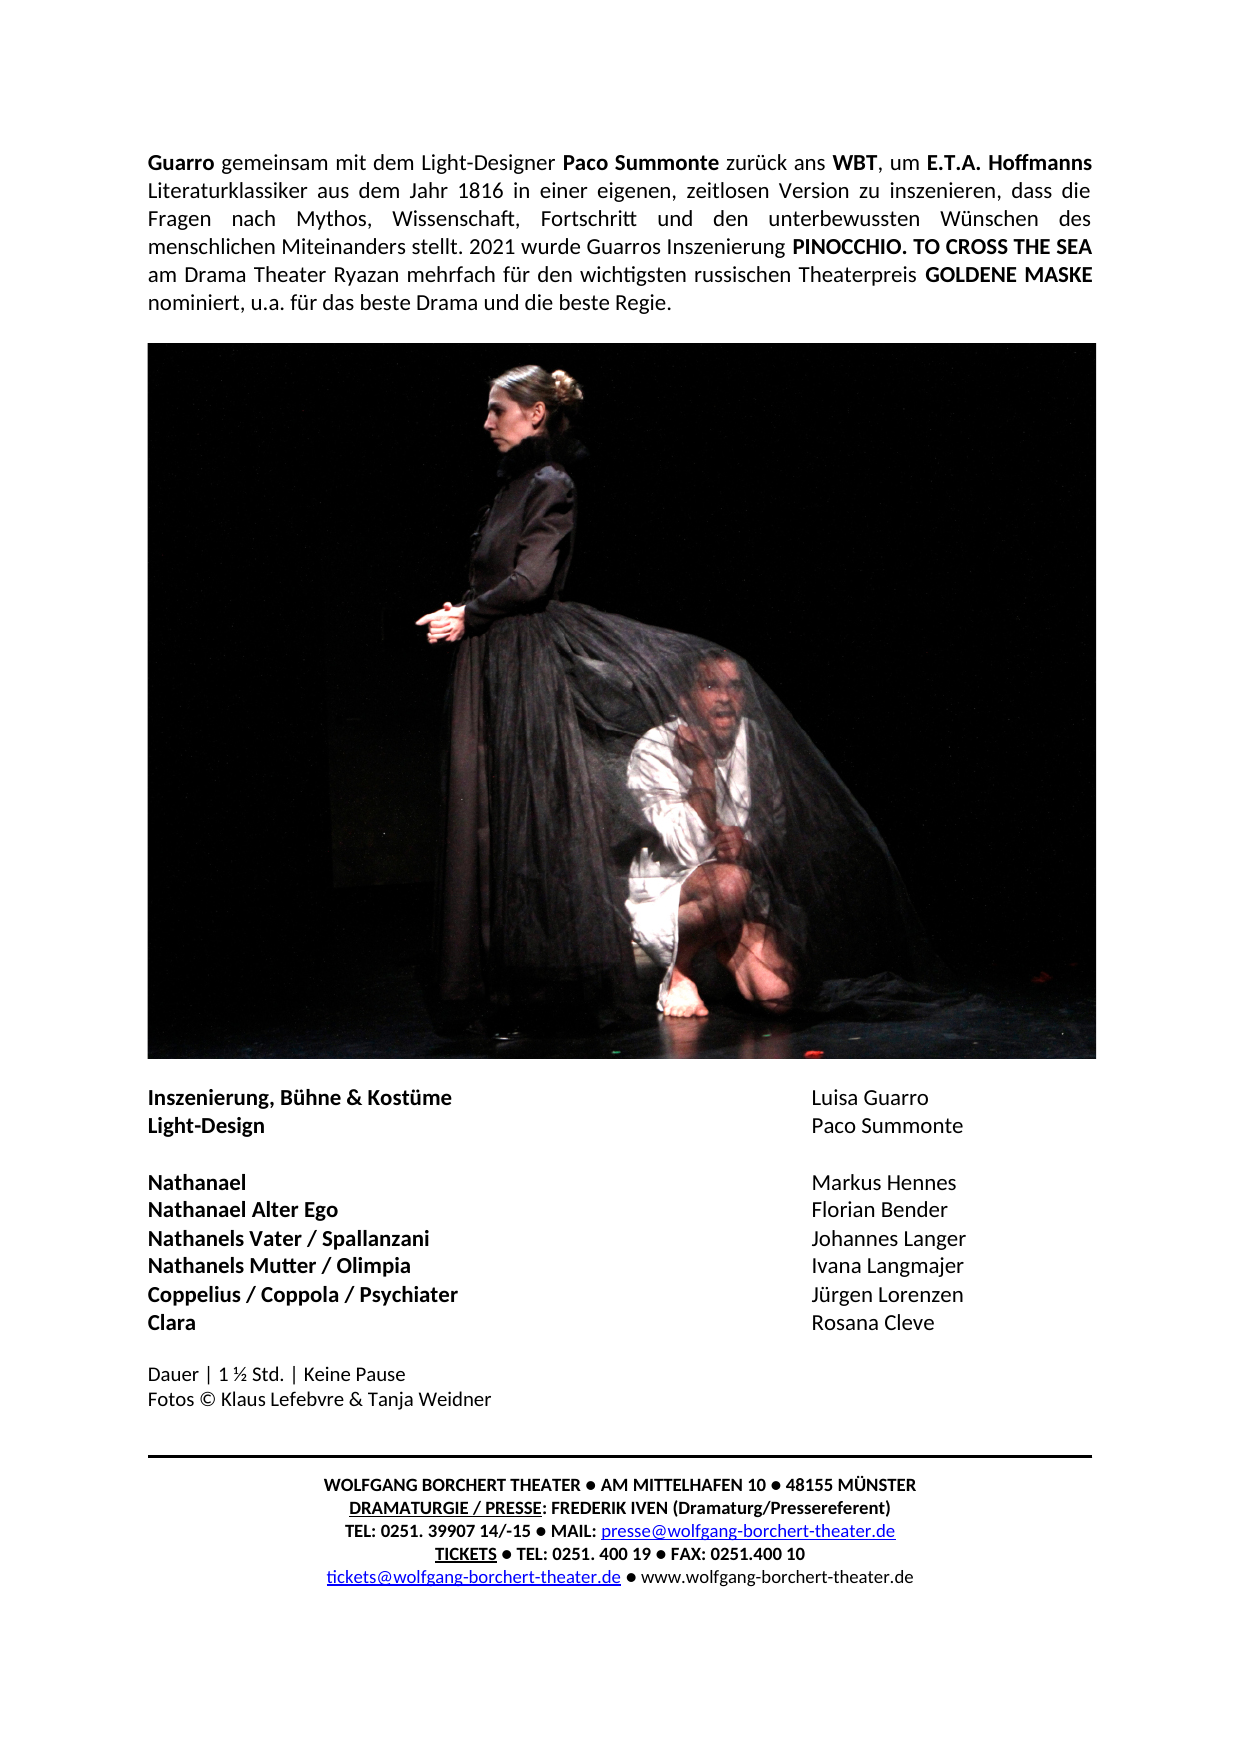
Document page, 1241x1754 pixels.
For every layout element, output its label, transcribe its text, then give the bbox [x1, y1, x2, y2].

text TICKETS ● TEL: 0251. 400 19 ● FAX: 0251.400 10 [148, 1542, 1092, 1565]
text WOLFGANG BORCHERT THEATER ● AM MITTELHAFEN 10 ● 48155 MÜNSTER [148, 1473, 1092, 1496]
text Nathanael Alter Ego Florian Bender [148, 1196, 1096, 1224]
text Coppelius / Coppola / Psychiater Jürgen Lorenzen [148, 1280, 1096, 1308]
text TEL: 0251. 39907 14/-15 ● MAIL: presse@wolfgang-borchert-theater.de [148, 1519, 1092, 1542]
text tickets@wolfgang-borchert-theater.de ● www.wolfgang-borchert-theater.de [148, 1565, 1092, 1588]
text Nathanael Markus Hennes [148, 1168, 1096, 1196]
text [148, 148, 1092, 316]
text Fotos © Klaus Lefebvre & Tanja Weidner [148, 1387, 1092, 1412]
text Clara Rosana Cleve [148, 1308, 1096, 1336]
picture [147, 343, 1097, 1059]
text DRAMATURGIE / PRESSE: FREDERIK IVEN (Dramaturg/Pressereferent) [148, 1496, 1092, 1519]
text Inszenierung, Bühne & Kostüme Luisa Guarro Light-Design Paco Summonte [148, 1083, 1092, 1139]
text Nathanels Vater / Spallanzani Johannes Langer [148, 1224, 1096, 1252]
text Nathanels Mutter / Olimpia Ivana Langmajer [148, 1252, 1096, 1280]
text Dauer | 1 ½ Std. | Keine Pause [148, 1361, 1092, 1387]
